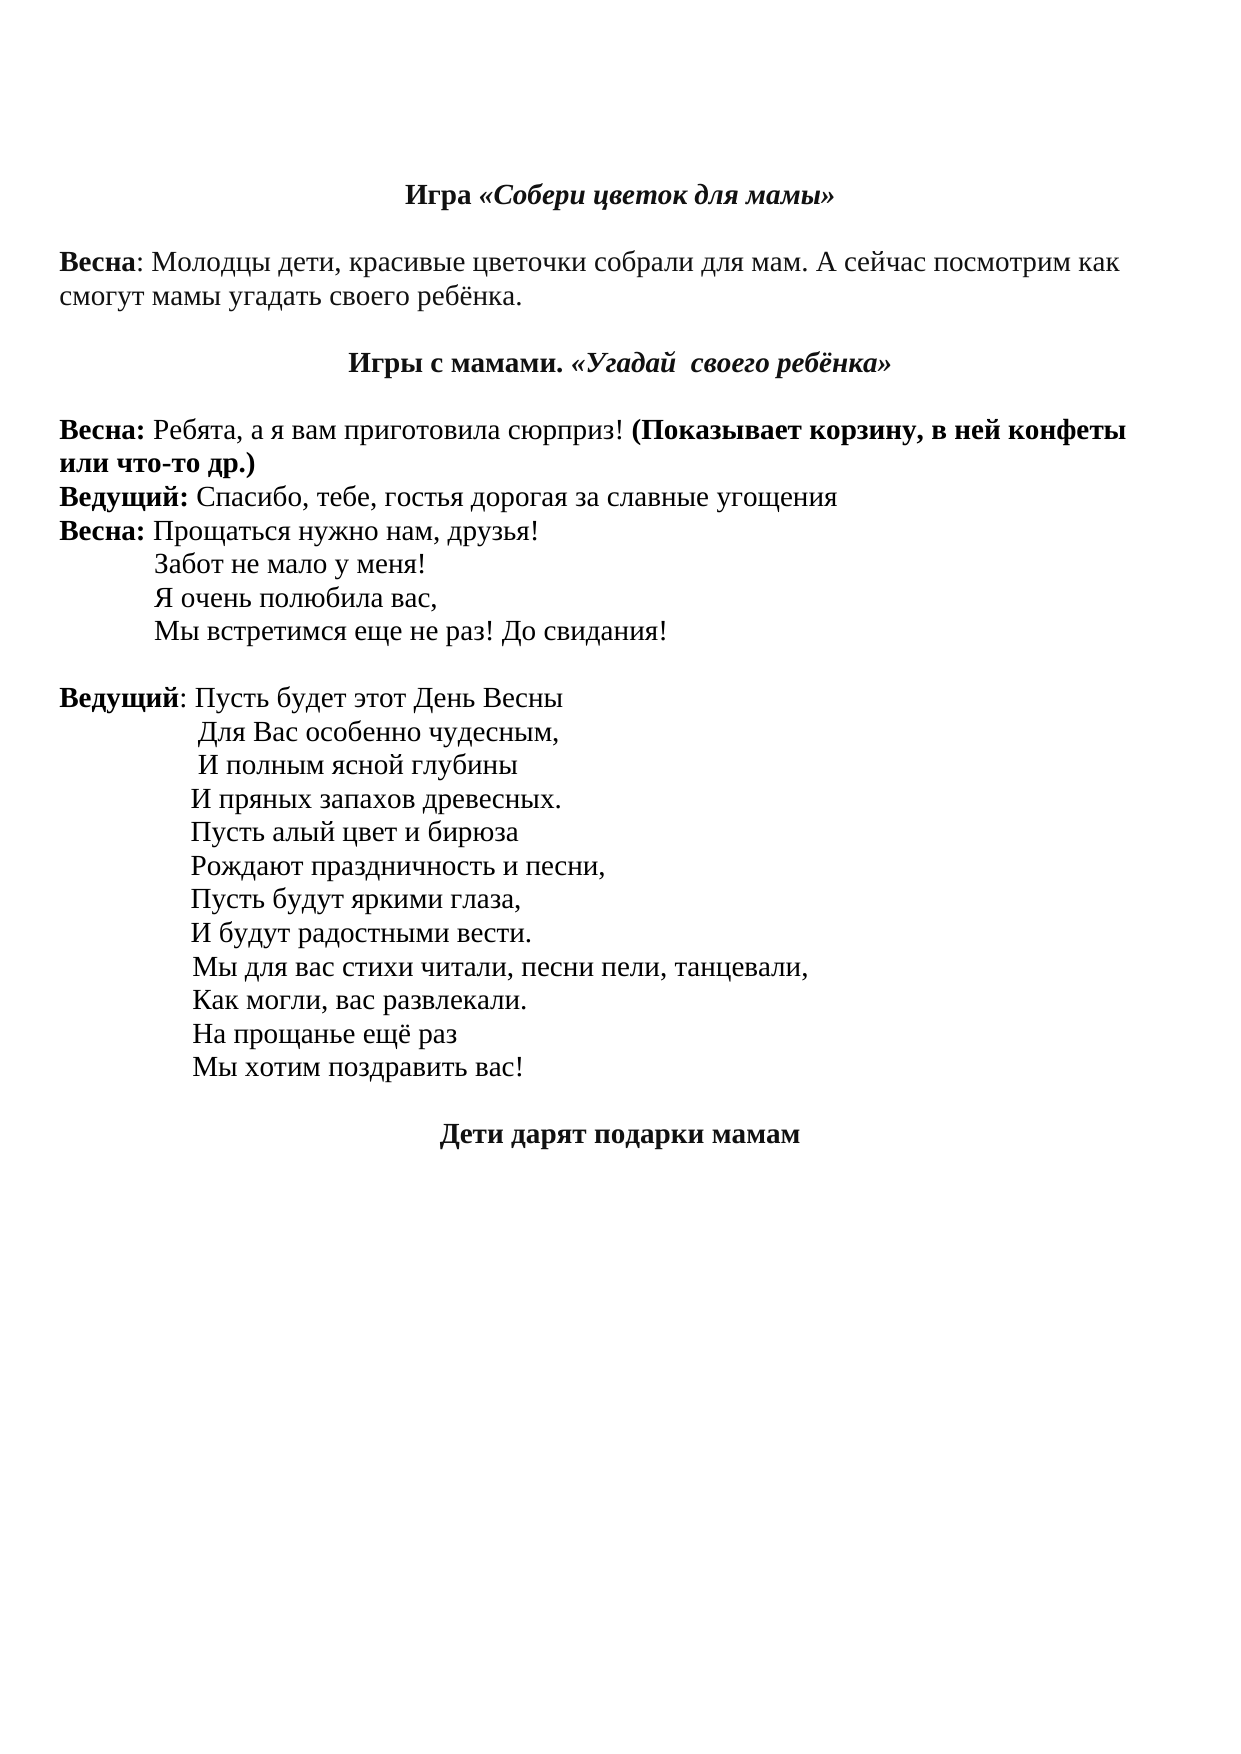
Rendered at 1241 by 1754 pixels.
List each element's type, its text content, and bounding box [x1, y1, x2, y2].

text Весна: Ребята, а я вам приготовила сюрприз! (Показывает корзину, в ней конфеты или что-то др.) [59, 412, 1181, 479]
text На прощанье ещё раз [59, 1016, 1181, 1049]
text Весна: Молодцы дети, красивые цветочки собрали для мам. А сейчас посмотрим как смогут мамы угадать своего ребёнка. [59, 244, 1181, 311]
text Я очень полюбила вас, [59, 580, 1181, 613]
text Как могли, вас развлекали. [59, 982, 1181, 1016]
text Мы хотим поздравить вас! [59, 1049, 1181, 1083]
text И будут радостными вести. [59, 915, 1181, 949]
text Пусть будут яркими глаза, [59, 882, 1181, 915]
text Для Вас особенно чудесным, [59, 714, 1181, 747]
text Забот не мало у меня! [59, 546, 1181, 580]
text Мы встретимся еще не раз! До свидания! [59, 613, 1181, 647]
text И пряных запахов древесных. [59, 781, 1181, 814]
text Рождают праздничность и песни, [59, 848, 1181, 882]
text Мы для вас стихи читали, песни пели, танцевали, [59, 949, 1181, 982]
text И полным ясной глубины [59, 747, 1181, 781]
text Ведущий: Спасибо, тебе, гостья дорогая за славные угощения [59, 479, 1181, 513]
text Игры с мамами. «Угадай своего ребёнка» [59, 345, 1181, 378]
text Игра «Собери цветок для мамы» [59, 177, 1181, 211]
text Ведущий: Пусть будет этот День Весны [59, 680, 1181, 714]
text Весна: Прощаться нужно нам, друзья! [59, 513, 1181, 546]
text Дети дарят подарки мамам [59, 1116, 1181, 1150]
text Пусть алый цвет и бирюза [59, 814, 1181, 848]
